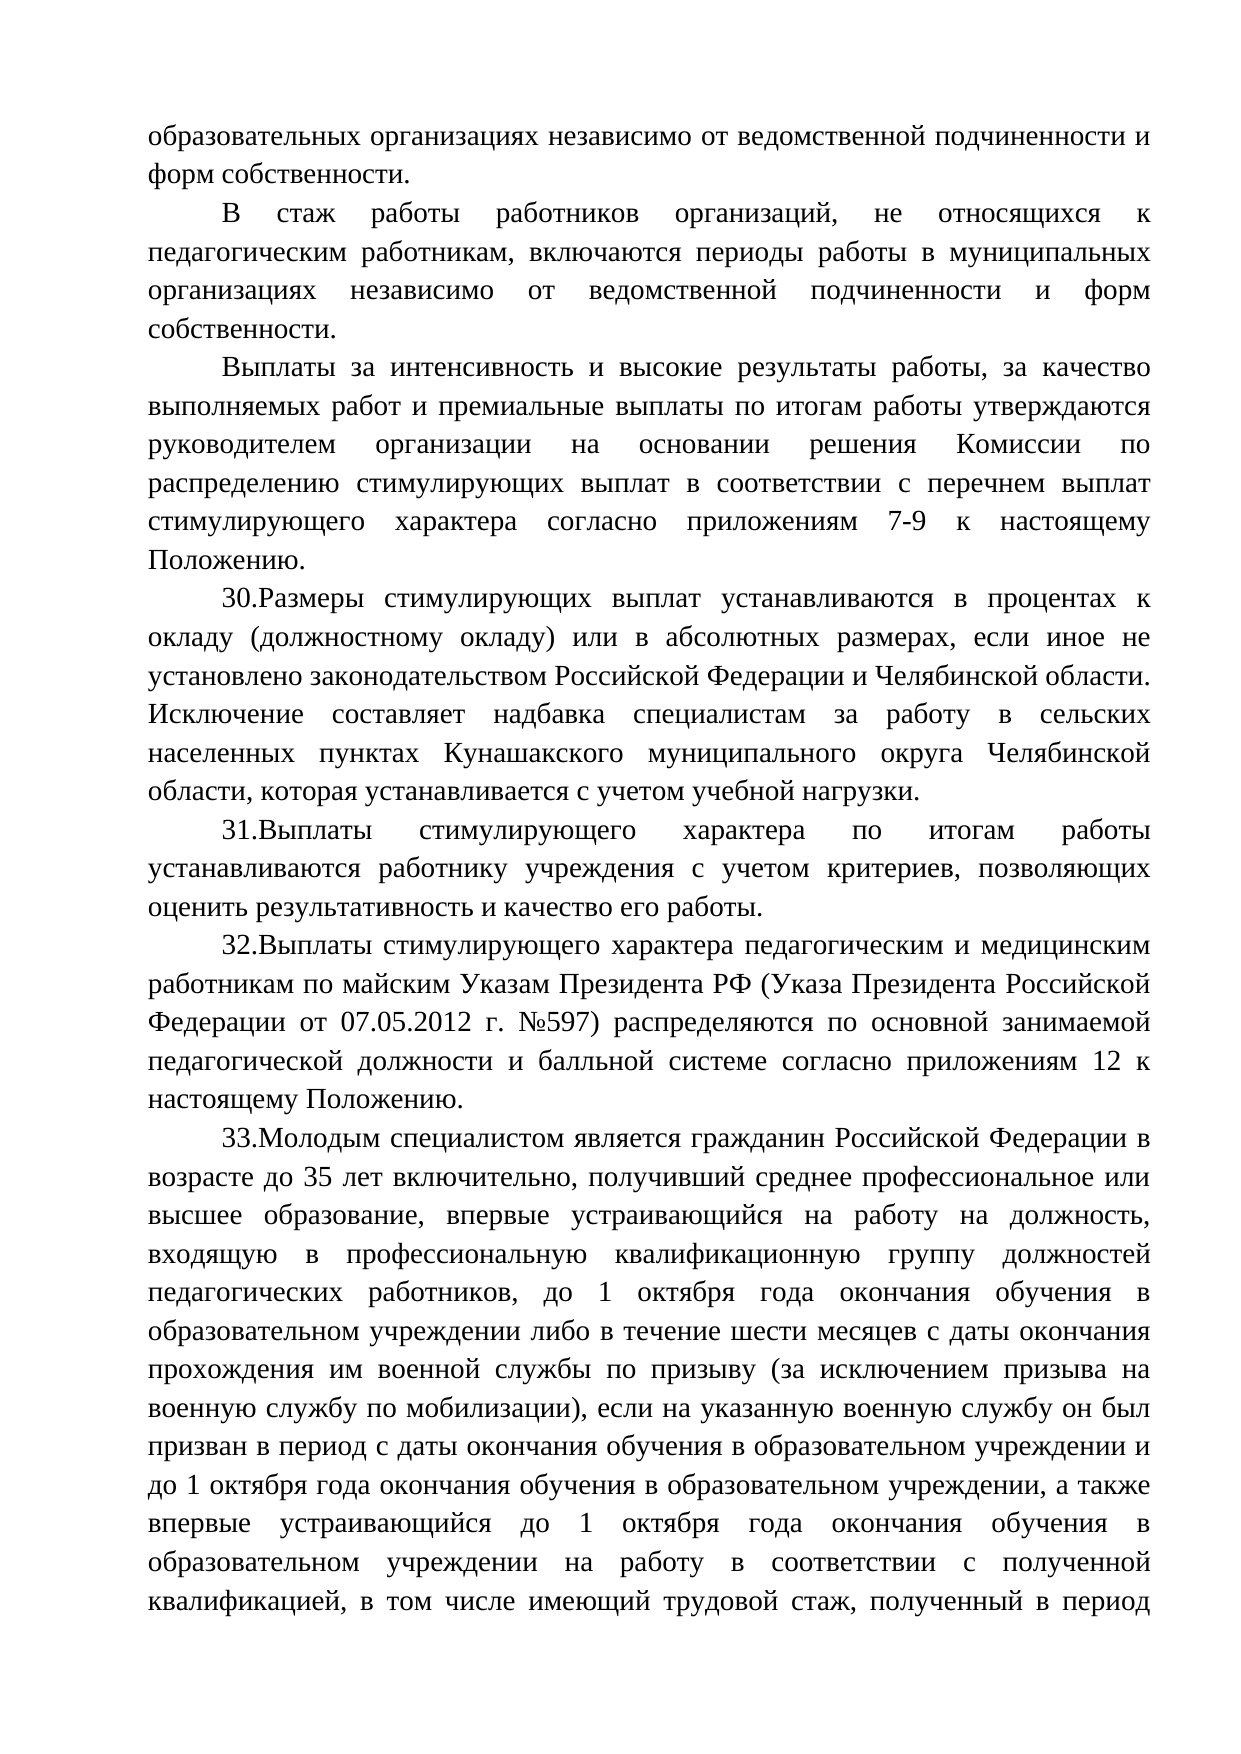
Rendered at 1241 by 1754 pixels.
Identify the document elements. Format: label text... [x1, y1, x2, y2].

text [148, 1120, 1152, 1616]
text Выплаты за интенсивность и высокие результаты работы, за качество выполняемых работ и премиальные выплаты по итогам работы утверждаются руководителем организации на основании решения Комиссии по распределению стимулирующих выплат в соответствии с перечнем выплат стимулирующего характера согласно приложениям 7-9 к настоящему Положению. [148, 349, 1152, 576]
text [148, 118, 1152, 190]
text 31.Выплаты стимулирующего характера по итогам работы устанавливаются работнику учреждения с учетом критериев, позволяющих оценить результативность и качество его работы. [148, 812, 1152, 922]
text 32.Выплаты стимулирующего характера педагогическим и медицинским работникам по майским Указам Президента РФ (Указа Президента Российской Федерации от 07.05.2012 г. №597) распределяются по основной занимаемой педагогической должности и балльной системе согласно приложениям 12 к настоящему Положению. [148, 927, 1152, 1115]
text 30.Размеры стимулирующих выплат устанавливаются в процентах к окладу (должностному окладу) или в абсолютных размерах, если иное не установлено законодательством Российской Федерации и Челябинской области. Исключение составляет надбавка специалистам за работу в сельских населенных пунктах Кунашакского муниципального округа Челябинской области, которая устанавливается с учетом учебной нагрузки. [148, 581, 1152, 807]
text В стаж работы работников организаций, не относящихся к педагогическим работникам, включаются периоды работы в муниципальных организациях независимо от ведомственной подчиненности и форм собственности. [148, 195, 1152, 344]
